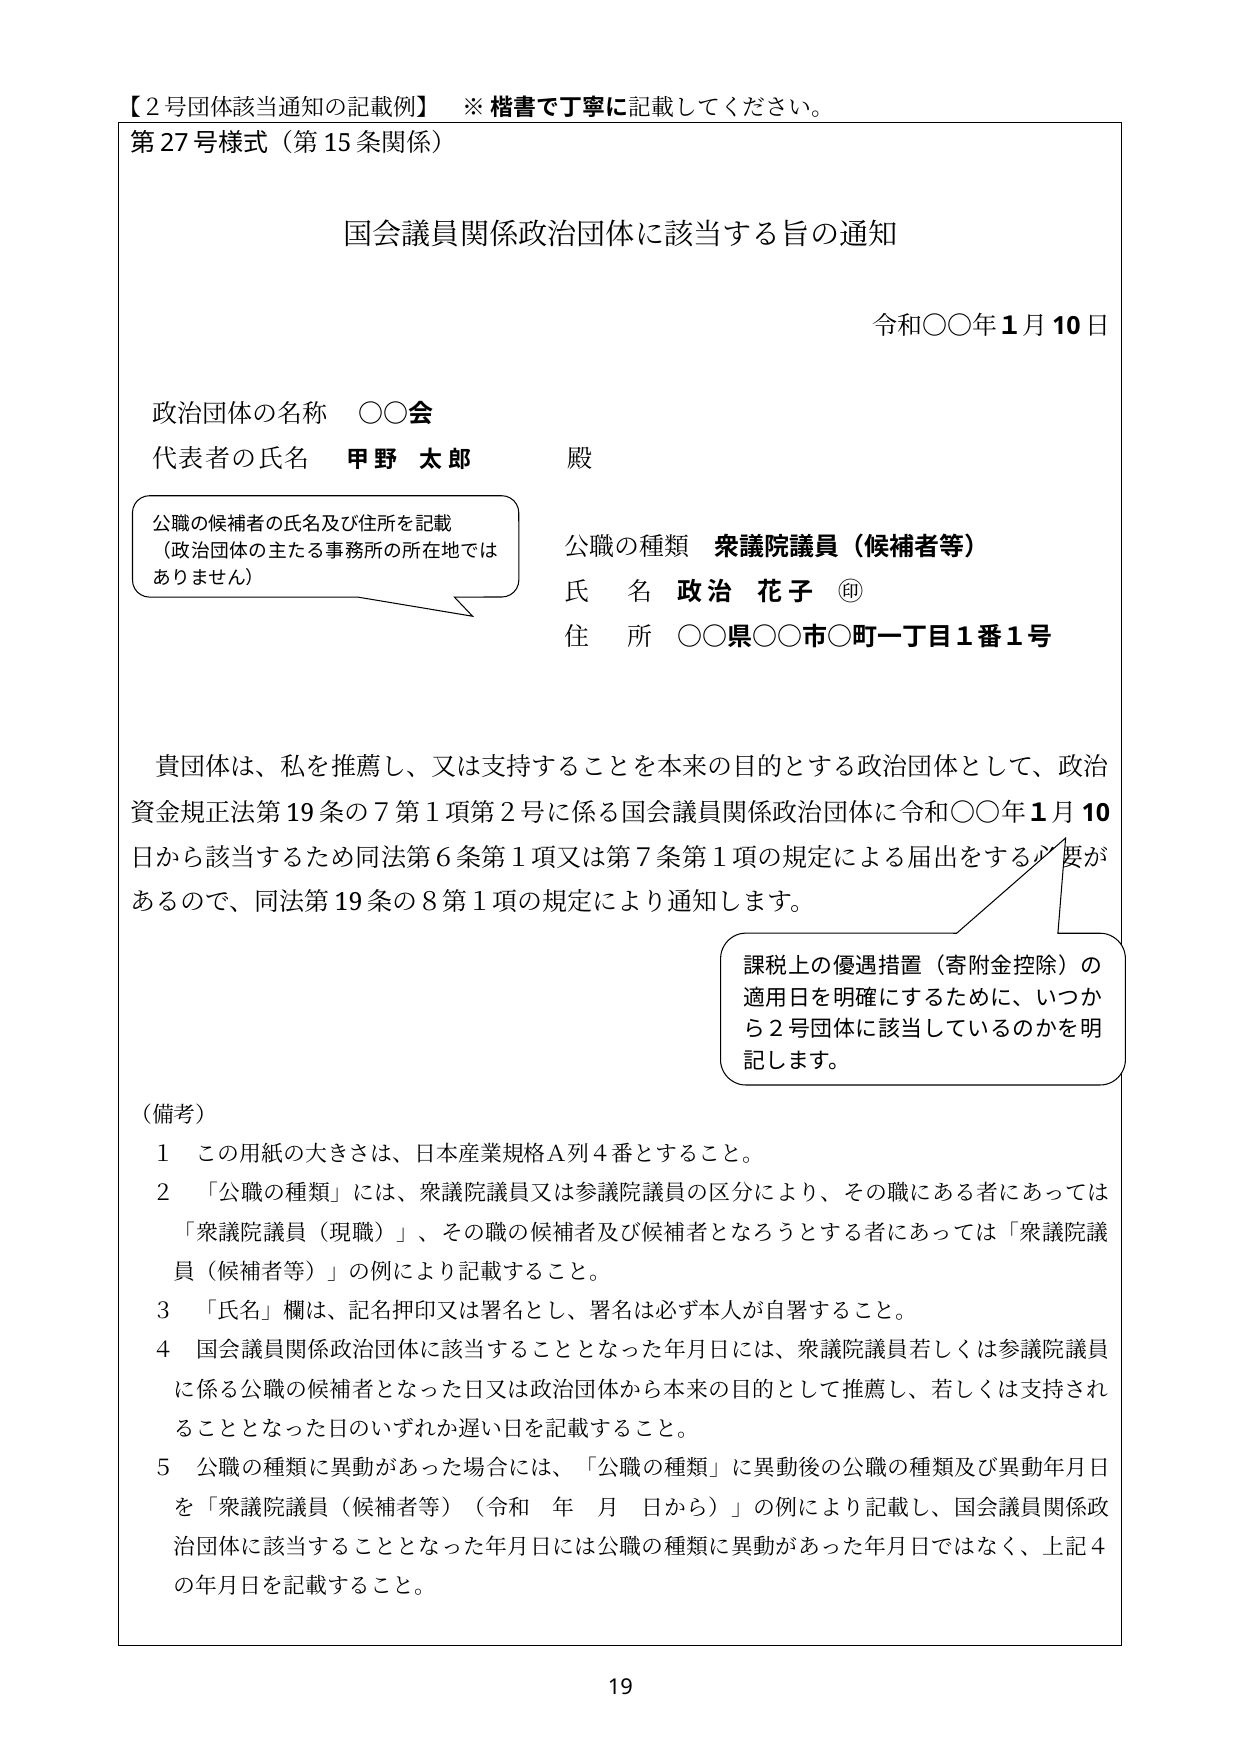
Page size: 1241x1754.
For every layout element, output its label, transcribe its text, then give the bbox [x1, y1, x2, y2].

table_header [119, 123, 1121, 1645]
text 【２号団体該当通知の記載例】 ※ 楷書で丁寧に記載してください。 [118, 89, 1122, 122]
